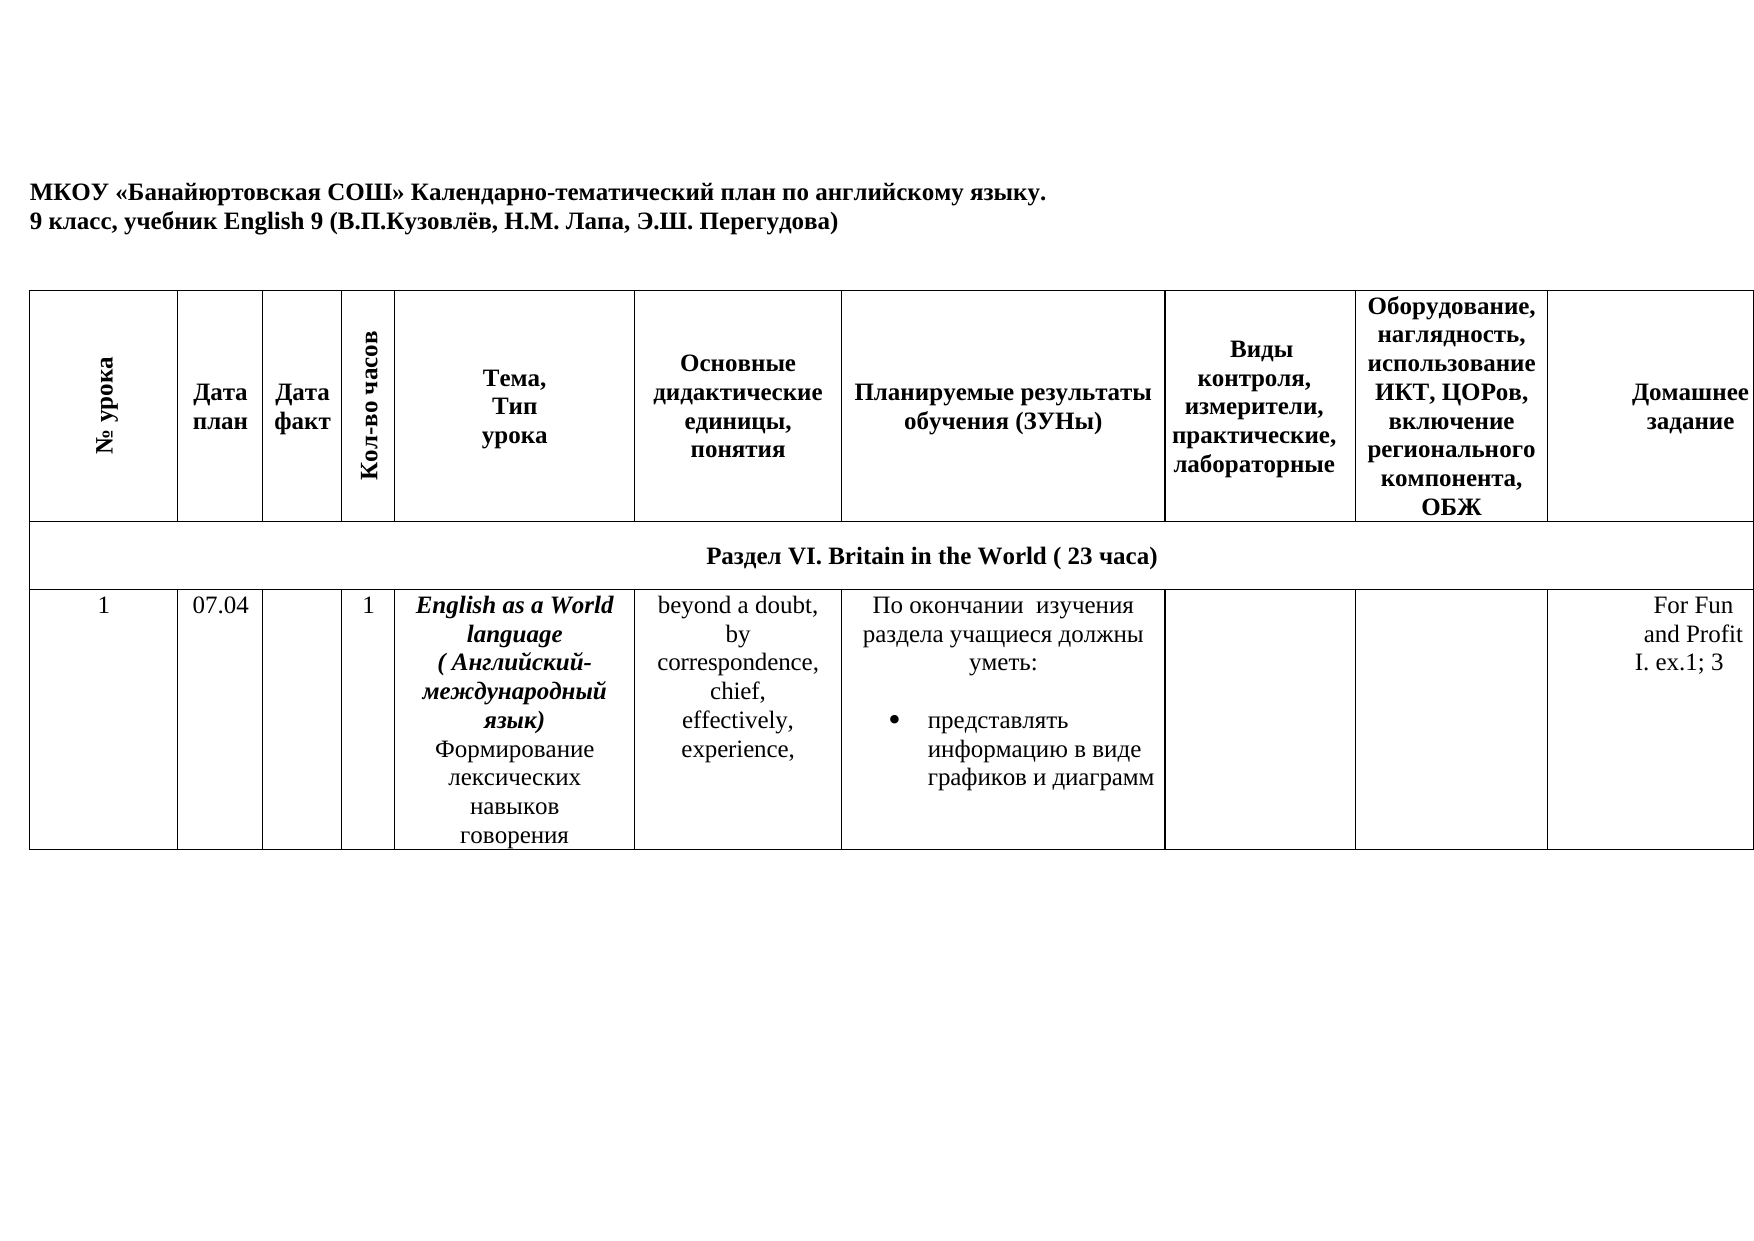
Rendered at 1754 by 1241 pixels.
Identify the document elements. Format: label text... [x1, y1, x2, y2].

table_cell English as a World language ( Английский- международный язык) Формирование лексических навыков говорения [395, 590, 634, 849]
table_header Оборудование, наглядность, использование ИКТ, ЦОРов, включение регионального компонента, ОБЖ [1356, 291, 1547, 521]
table_cell [263, 590, 341, 849]
table_cell 1 [30, 590, 177, 849]
table_header Дата план [178, 291, 262, 521]
table_header Дата факт [263, 291, 341, 521]
table_header № урока [30, 291, 177, 521]
table_cell По окончании изучения раздела учащиеся должны уметь: представлять информацию в виде графиков и диаграмм аудировать с целью извлечения конкретной информации и полного понимания содержания услышанного использовать в речи речевые функции сomplimenting, expressing thank использовать в речи речевые функции describing, giving reasons читать с целью понимания основного содержания и с целью полного понимания прочитанного использовать в речи речевые функции asking for focused explanation, giving explanation строить монологические и диалогические высказывания использовать новые грамматические конструкции в речи использовать в речи речевые функции asking for information, giving information развитие умения читать с цель общего охвата содержания, с цель полного понимания прочитанного и с целью извлечения конкретной информации [842, 590, 1164, 849]
table_header Основные дидактические единицы, понятия [635, 291, 841, 521]
text 9 класс, учебник English 9 (В.П.Кузовлёв, Н.М. Лапа, Э.Ш. Перегудова) [29, 206, 1609, 235]
table_cell 07.04 [178, 590, 262, 849]
table_header Кол-во часов [342, 291, 394, 521]
table_header Планируемые результаты обучения (ЗУНы) [842, 291, 1164, 521]
table_cell beyond a doubt, by correspondence, chief, effectively, experience, [635, 590, 841, 849]
table_cell [1166, 590, 1355, 849]
table_cell Раздел VI. Britain in the World ( 23 часа) [30, 522, 1753, 589]
table_cell 1 [342, 590, 394, 849]
table_header Домашнее задание [1548, 291, 1753, 521]
table_header Виды контроля, измерители, практические, лабораторные [1166, 291, 1355, 521]
table_cell [1356, 590, 1547, 849]
table_header Тема, Тип урока [395, 291, 634, 521]
text МКОУ «Банайюртовская СОШ» Календарно-тематический план по английскому языку. [29, 177, 1609, 206]
table_cell For Fun and Profit I. ex.1; 3 [1548, 590, 1753, 849]
